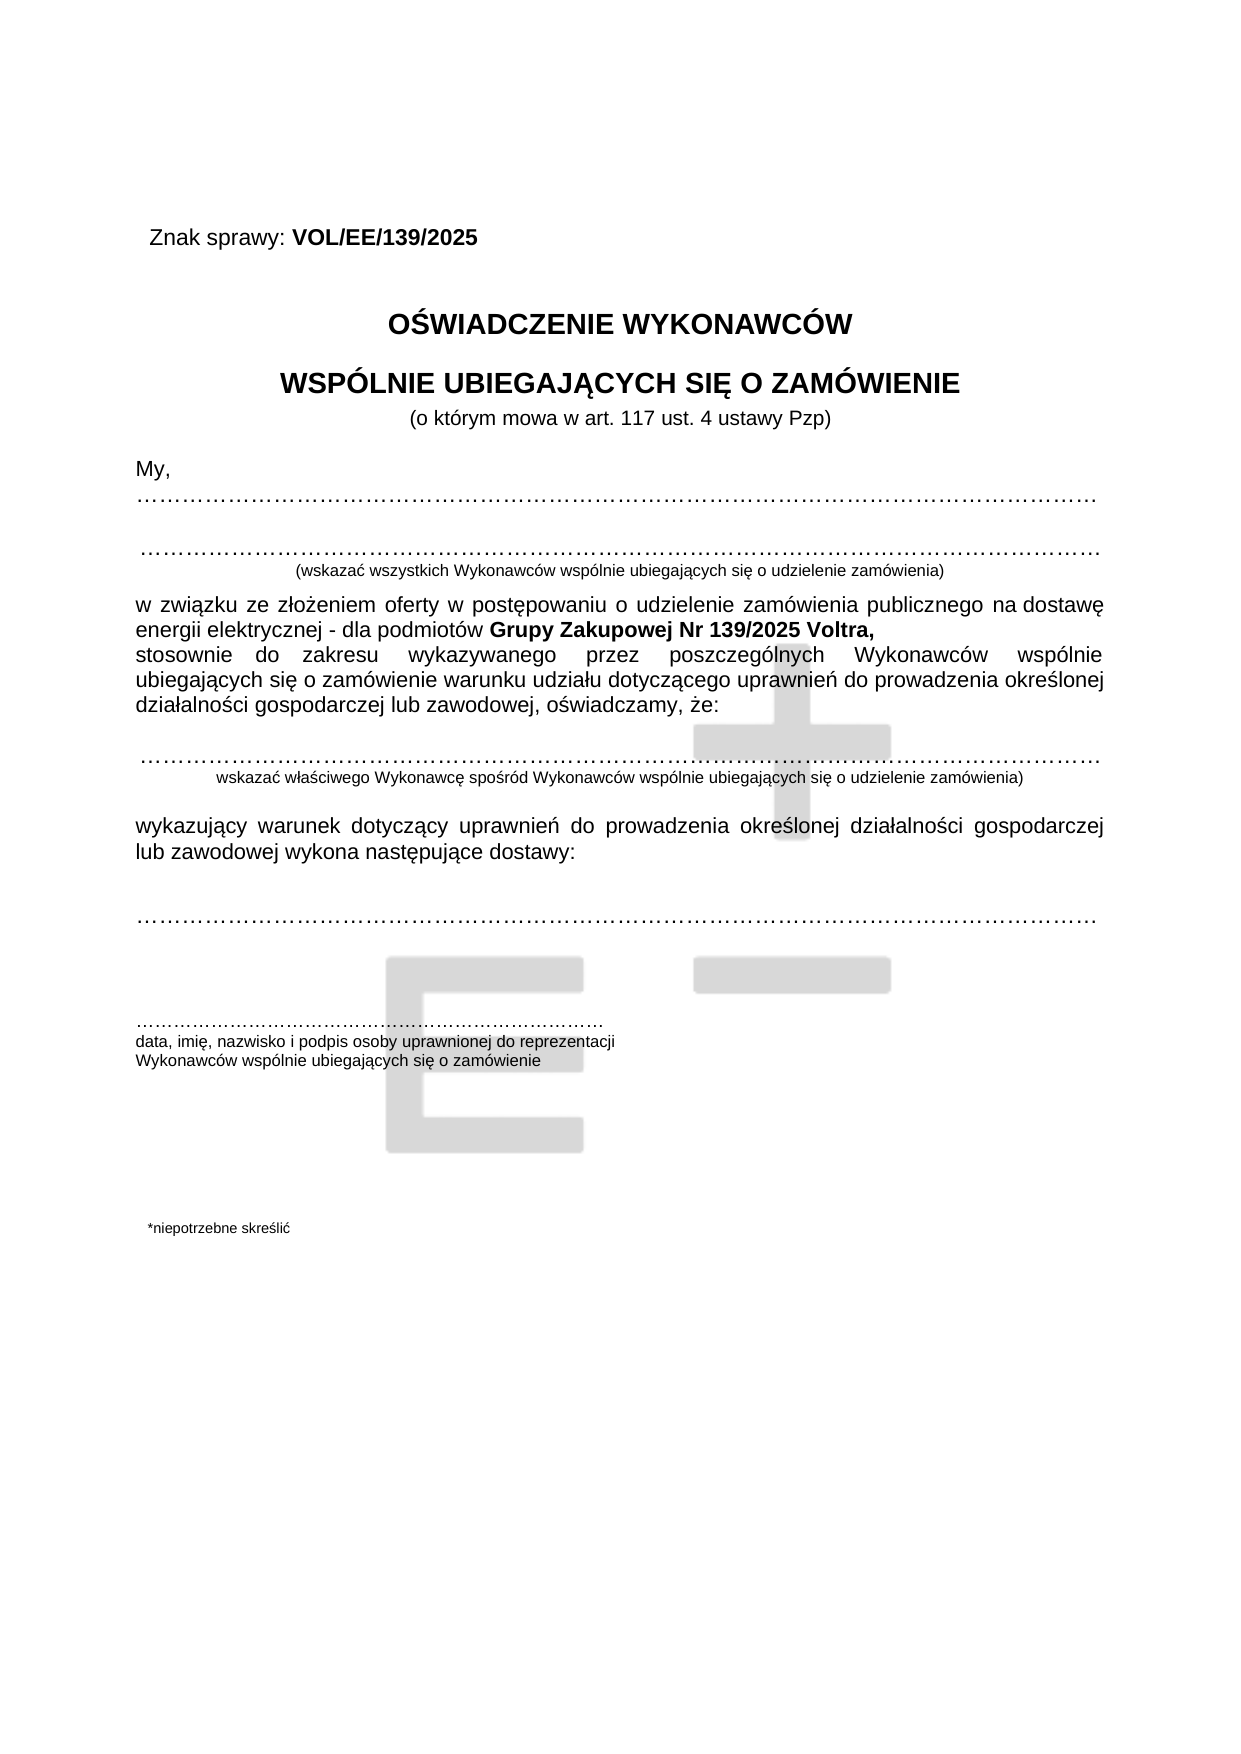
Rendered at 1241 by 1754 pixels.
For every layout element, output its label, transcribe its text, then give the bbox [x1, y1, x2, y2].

text ………………………………………………………………………………………………………………wskazać właściwego Wykonawcę spośród Wykonawców wspólnie ubiegających się o udzielenie zamówienia) [135, 742, 1105, 787]
text ……………………………………………………………………………………………………………… (wskazać wszystkich Wykonawców wspólnie ubiegających się o udzielenie zamówienia) [135, 534, 1105, 579]
text wykazujący warunek dotyczący uprawnień do prowadzenia określonej działalności gospodarczej lub zawodowej wykona następujące dostawy: [135, 813, 1105, 864]
text ………………………………………………………………… [135, 1010, 1105, 1032]
text Wykonawców wspólnie ubiegających się o zamówienie [135, 1051, 1105, 1070]
subtitle WSPÓLNIE UBIEGAJĄCYCH SIĘ O ZAMÓWIENIE [135, 366, 1105, 399]
text stosownie do zakresu wykazywanego przez poszczególnych Wykonawców wspólnie ubiegających się o zamówienie warunku udziału dotyczącego uprawnień do prowadzenia określonej działalności gospodarczej lub zawodowej, oświadczamy, że: [135, 642, 1105, 718]
text data, imię, nazwisko i podpis osoby uprawnionej do reprezentacji [135, 1032, 1105, 1051]
title (o którym mowa w art. 117 ust. 4 ustawy Pzp) [386, 406, 855, 429]
text My, ……………………………………………………………………………………………………………… [135, 456, 1105, 508]
text *niepotrzebne skreślić [147, 1220, 1105, 1237]
text ……………………………………………………………………………………………………………… [135, 902, 1105, 928]
subtitle OŚWIADCZENIE WYKONAWCÓW [135, 307, 1105, 341]
text Znak sprawy: VOL/EE/139/2025 [149, 224, 1105, 250]
text w związku ze złożeniem oferty w postępowaniu o udzielenie zamówienia publicznego na dostawę energii elektrycznej - dla podmiotów Grupy Zakupowej Nr 139/2025 Voltra, [135, 592, 1105, 642]
